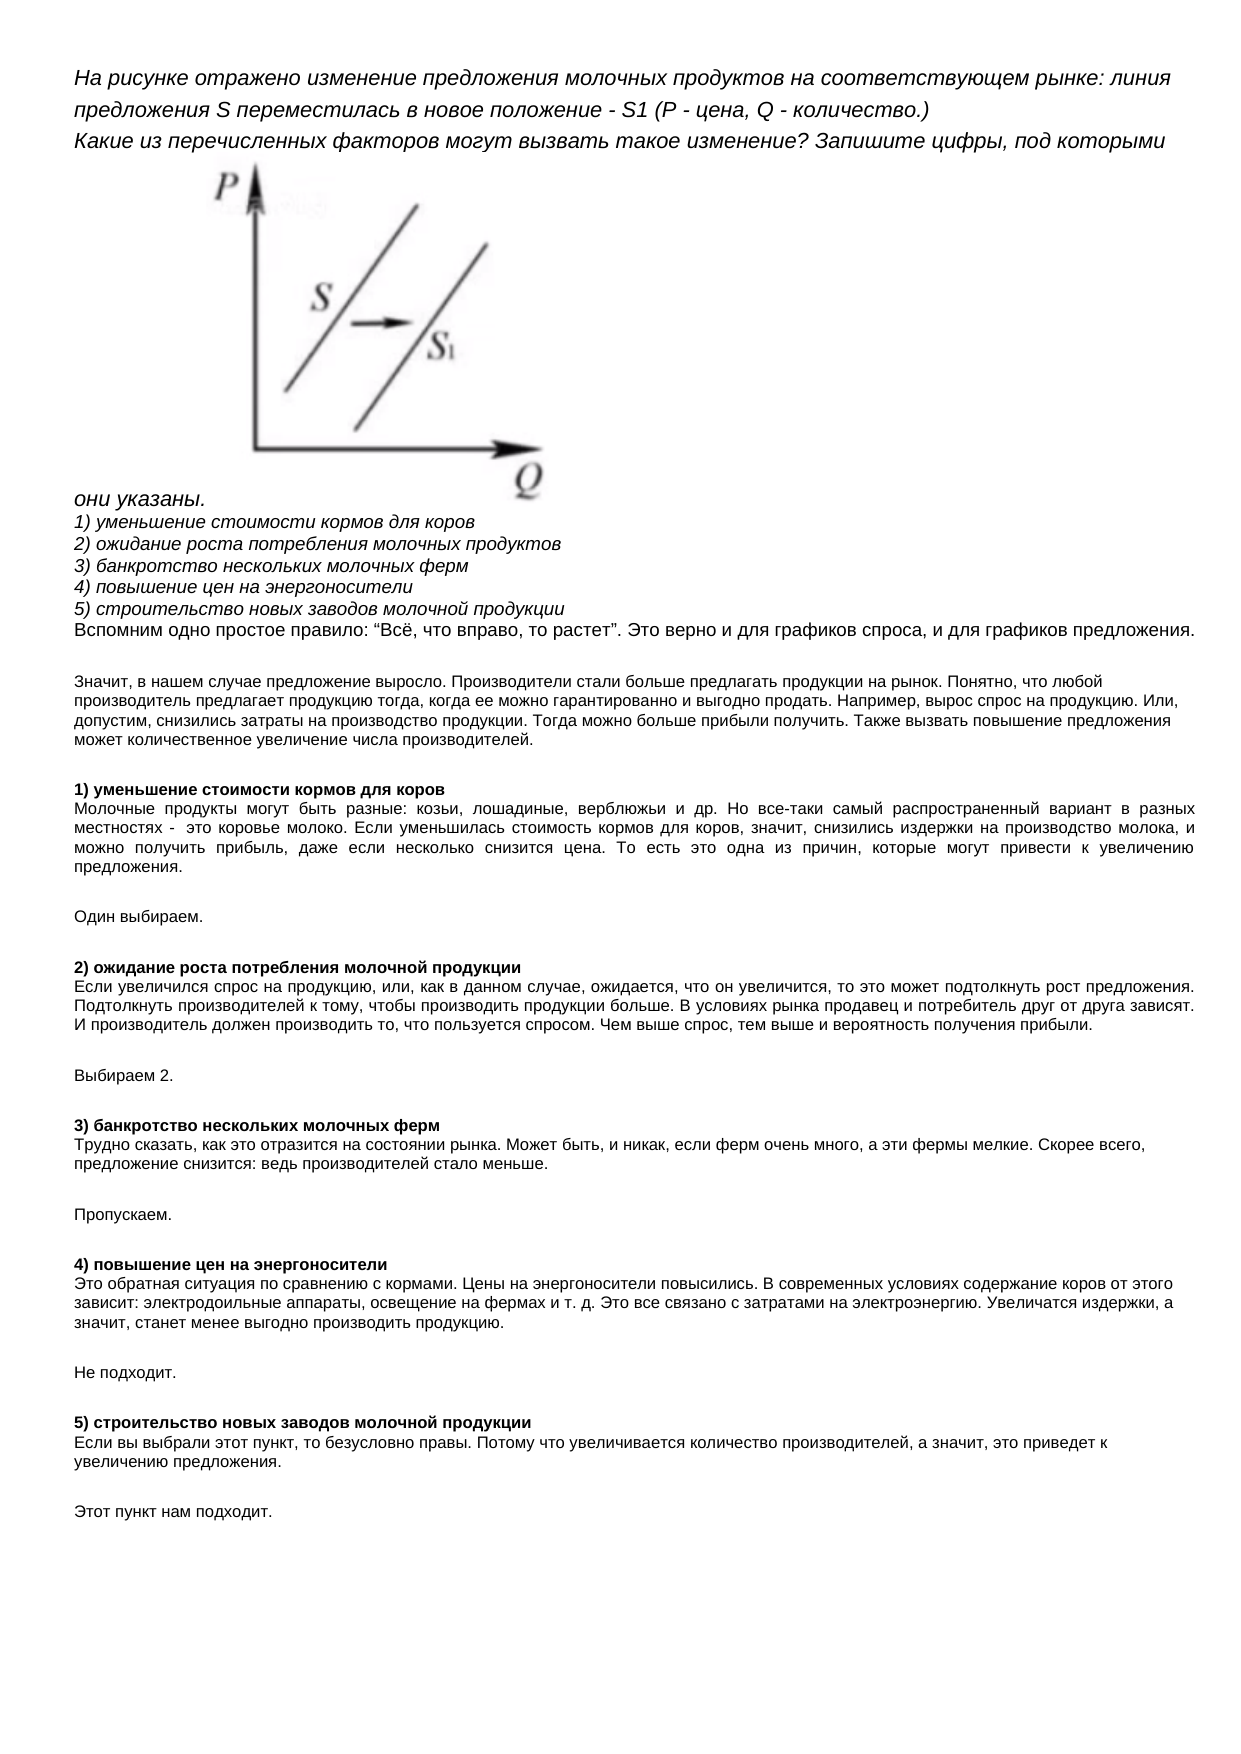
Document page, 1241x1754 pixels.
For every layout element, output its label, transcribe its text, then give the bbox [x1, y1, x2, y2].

text Не подходит. [74, 1363, 1196, 1382]
text 1) уменьшение стоимости кормов для коров [74, 780, 1196, 799]
text Если вы выбрали этот пункт, то безусловно правы. Потому что увеличивается количество производителей, а значит, это приведет к увеличению предложения. [74, 1432, 1196, 1471]
text Выбираем 2. [74, 1065, 1196, 1084]
text Это обратная ситуация по сравнению с кормами. Цены на энергоносители повысились. В современных условиях содержание коров от этого зависит: электродоильные аппараты, освещение на фермах и т. д. Это все связано с затратами на электроэнергию. Увеличатся издержки, а значит, станет менее выгодно производить продукцию. [74, 1274, 1196, 1332]
picture [206, 152, 573, 507]
text Один выбираем. [74, 907, 1196, 926]
text На рисунке отражено изменение предложения молочных продуктов на соответствующем рынке: линия предложения S переместилась в новое положение - S1 (P - цена, Q - количество.) [74, 59, 1196, 122]
text 4) повышение цен на энергоносители [74, 1255, 1196, 1274]
text 4) повышение цен на энергоносители [74, 576, 1196, 598]
text Если увеличился спрос на продукцию, или, как в данном случае, ожидается, что он увеличится, то это может подтолкнуть рост предложения. Подтолкнуть производителей к тому, чтобы производить продукции больше. В условиях рынка продавец и потребитель друг от друга зависят. И производитель должен производить то, что пользуется спросом. Чем выше спрос, тем выше и вероятность получения прибыли. [74, 977, 1196, 1034]
text 5) строительство новых заводов молочной продукции [74, 598, 1196, 619]
text Молочные продукты могут быть разные: козьи, лошадиные, верблюжьи и др. Но все-таки самый распространенный вариант в разных местностях - это коровье молоко. Если уменьшилась стоимость кормов для коров, значит, снизились издержки на производство молока, и можно получить прибыль, даже если несколько снизится цена. То есть это одна из причин, которые могут привести к увеличению предложения. [74, 799, 1196, 876]
text Пропускаем. [74, 1204, 1196, 1224]
text Вспомним одно простое правило: “Всё, что вправо, то растет”. Это верно и для графиков спроса, и для графиков предложения. [74, 619, 1196, 641]
text Значит, в нашем случае предложение выросло. Производители стали больше предлагать продукции на рынок. Понятно, что любой производитель предлагает продукцию тогда, когда ее можно гарантированно и выгодно продать. Например, вырос спрос на продукцию. Или, допустим, снизились затраты на производство продукции. Тогда можно больше прибыли получить. Также вызвать повышение предложения может количественное увеличение числа производителей. [74, 672, 1196, 749]
text 5) строительство новых заводов молочной продукции [74, 1413, 1196, 1432]
text 2) ожидание роста потребления молочных продуктов [74, 533, 1196, 554]
text 3) банкротство нескольких молочных ферм [74, 554, 1196, 576]
text 3) банкротство нескольких молочных ферм [74, 1116, 1196, 1135]
text Трудно сказать, как это отразится на состоянии рынка. Может быть, и никак, если ферм очень много, а эти фермы мелкие. Скорее всего, предложение снизится: ведь производителей стало меньше. [74, 1135, 1196, 1173]
text 1) уменьшение стоимости кормов для коров [74, 511, 1196, 533]
text Этот пункт нам подходит. [74, 1502, 1196, 1521]
text 2) ожидание роста потребления молочной продукции [74, 957, 1196, 977]
